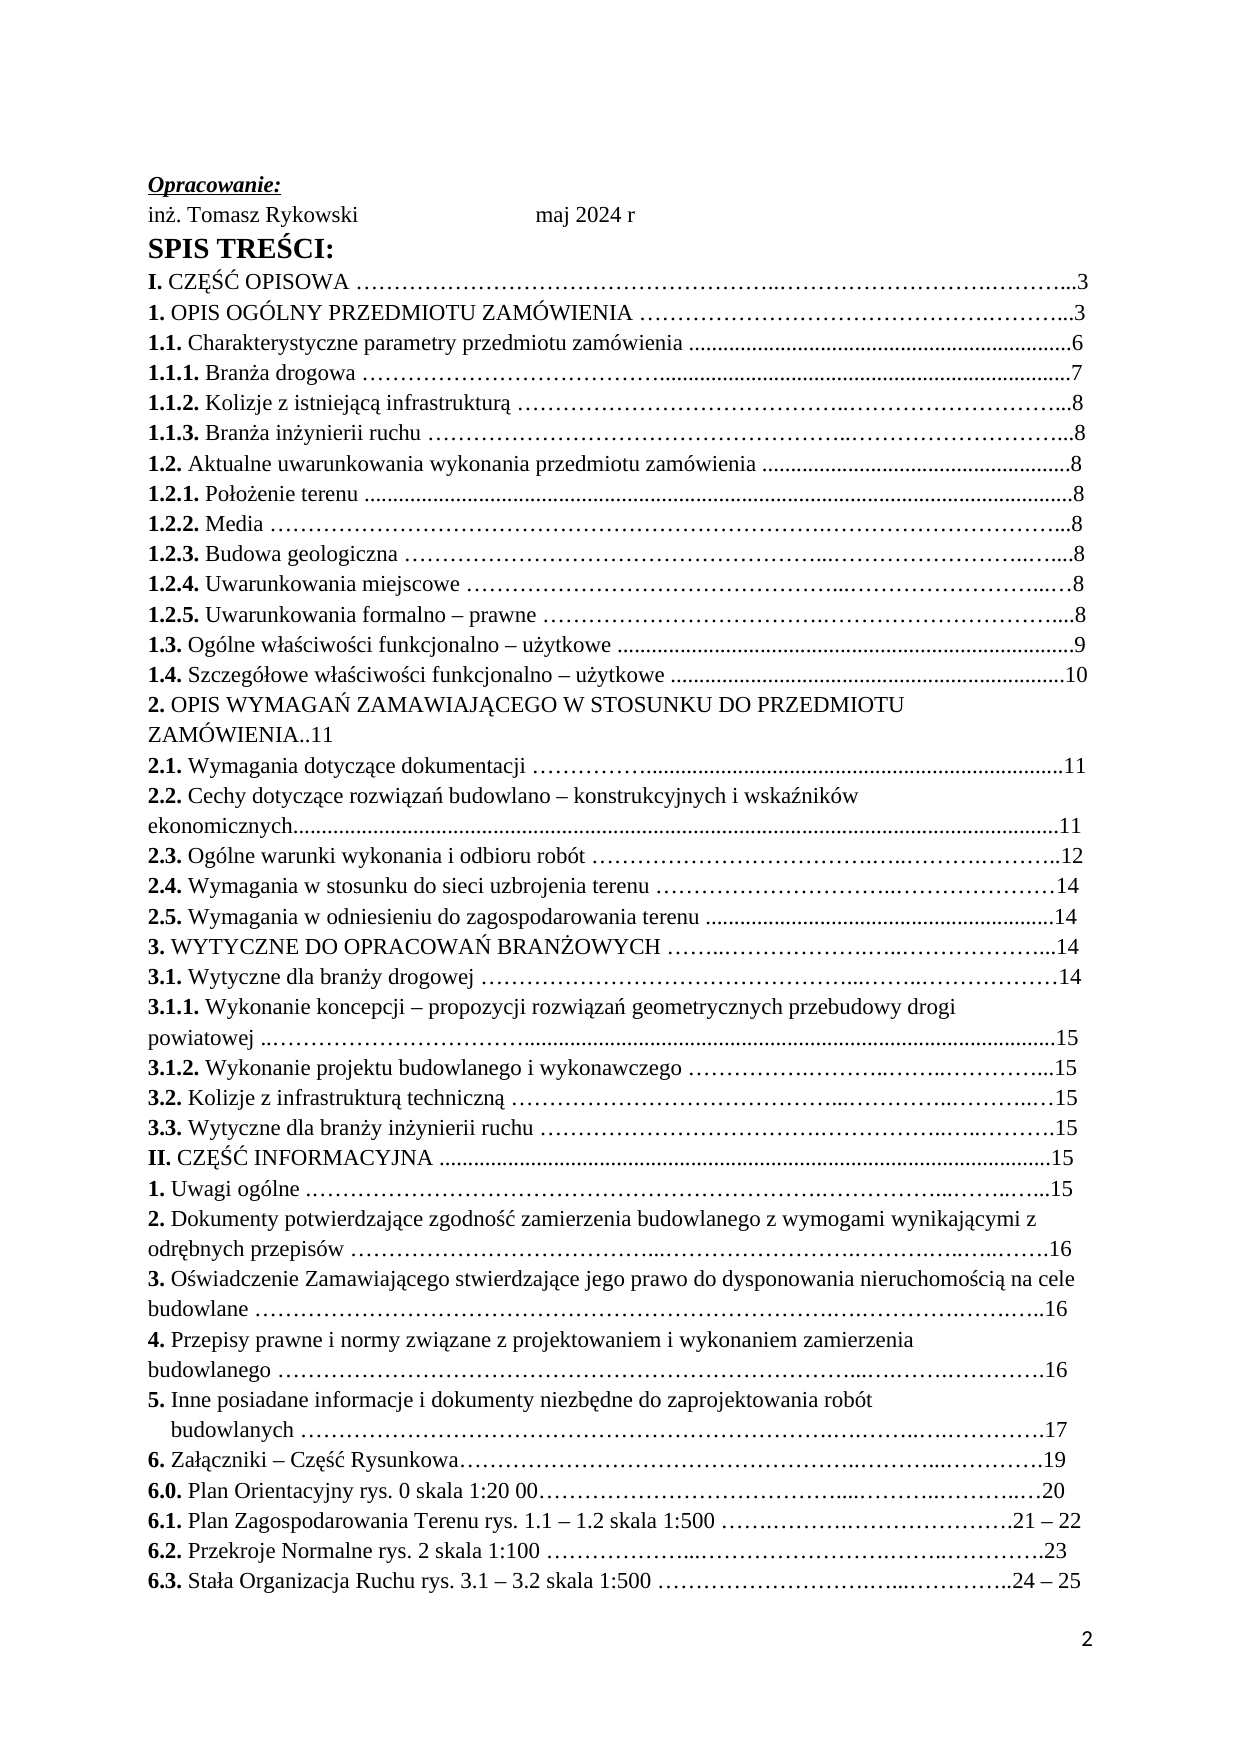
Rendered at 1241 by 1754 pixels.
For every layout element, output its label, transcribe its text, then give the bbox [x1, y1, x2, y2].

text 6.2. Przekroje Normalne rys. 2 skala 1:100 ………………...…………………….……..………….23 [148, 1537, 1093, 1563]
text 6.0. Plan Orientacyjny rys. 0 skala 1:20 00…………………………………....………..………..…20 6.1. Plan Zagospodarowania Terenu rys. 1.1 – 1.2 skala 1:500 …….……….………………….21 – 22 [148, 1477, 1093, 1533]
text 1.1.1. Branża drogowa …………………………………........................................................................7 1.1.2. Kolizje z istniejącą infrastrukturą ……………………………………..………………………...8 1.1.3. Branża inżynierii ruchu ………………………………………………..………………………...8 1.2. Aktualne uwarunkowania wykonania przedmiotu zamówienia ......................................................8 1.2.1. Położenie terenu ............................................................................................................................8 1.2.2. Media ……………………………………………………………….…………………………...8 1.2.3. Budowa geologiczna ………………………………………………...……………………..…....8 1.2.4. Uwarunkowania miejscowe …………………………………………...……………………...…8 1.2.5. Uwarunkowania formalno – prawne ……………………………….…………………………....8 1.3. Ogólne właściwości funkcjonalno – użytkowe ................................................................................9 1.4. Szczegółowe właściwości funkcjonalno – użytkowe .....................................................................10 2. OPIS WYMAGAŃ ZAMAWIAJĄCEGO W STOSUNKU DO PRZEDMIOTU ZAMÓWIENIA..11 2.1. Wymagania dotyczące dokumentacji …………….........................................................................11 2.2. Cechy dotyczące rozwiązań budowlano – konstrukcyjnych i wskaźników ekonomicznych......................................................................................................................................11 2.3. Ogólne warunki wykonania i odbioru robót ……………………………….…..……….………..12 2.4. Wymagania w stosunku do sieci uzbrojenia terenu …………………………..…………………14 2.5. Wymagania w odniesieniu do zagospodarowania terenu .............................................................14 3. WYTYCZNE DO OPRACOWAŃ BRANŻOWYCH ……..……………….…..………………...14 3.1. Wytyczne dla branży drogowej …………………………………………...……..………………14 3.1.1. Wykonanie koncepcji – propozycji rozwiązań geometrycznych przebudowy drogi powiatowej ..…………………………….............................................................................................15 3.1.2. Wykonanie projektu budowlanego i wykonawczego …………….………..……..…………...15 3.2. Kolizje z infrastrukturą techniczną ……………………………………...…………..………..…15 3.3. Wytyczne dla branży inżynierii ruchu ……………………………….……………..…..……….15 II. CZĘŚĆ INFORMACYJNA ...........................................................................................................15 [148, 359, 1093, 1171]
text budowlanych …………………………………………………………….….……..….………….17 6. Załączniki – Część Rysunkowa……………………………………………..………...………….19 [148, 1416, 1093, 1473]
text Opracowanie: inż. Tomasz Rykowski maj 2024 r [148, 148, 1093, 227]
text SPIS TREŚCI: I. CZĘŚĆ OPISOWA ………………………………………………..……………………….………...3 1. OPIS OGÓLNY PRZEDMIOTU ZAMÓWIENIA ……………………………………….………...3 1.1. Charakterystyczne parametry przedmiotu zamówienia ...................................................................6 [148, 231, 1093, 355]
text 1. Uwagi ogólne .………………………………………………………….……………...……..…...15 2. Dokumenty potwierdzające zgodność zamierzenia budowlanego z wymogami wynikającymi z odrębnych przepisów …………………………………...…………………….……….…..…..…….16 3. Oświadczenie Zamawiającego stwierdzające jego prawo do dysponowania nieruchomością na cele budowlane ………………………………………………………………….….………….…….…..16 4. Przepisy prawne i normy związane z projektowaniem i wykonaniem zamierzenia budowlanego …………………………………………………………………...….…….………….16 5. Inne posiadane informacje i dokumenty niezbędne do zaprojektowania robót [148, 1175, 1093, 1412]
text 6.3. Stała Organizacja Ruchu rys. 3.1 – 3.2 skala 1:500 ……………………….…...…………..24 – 25 [148, 1567, 1093, 1594]
